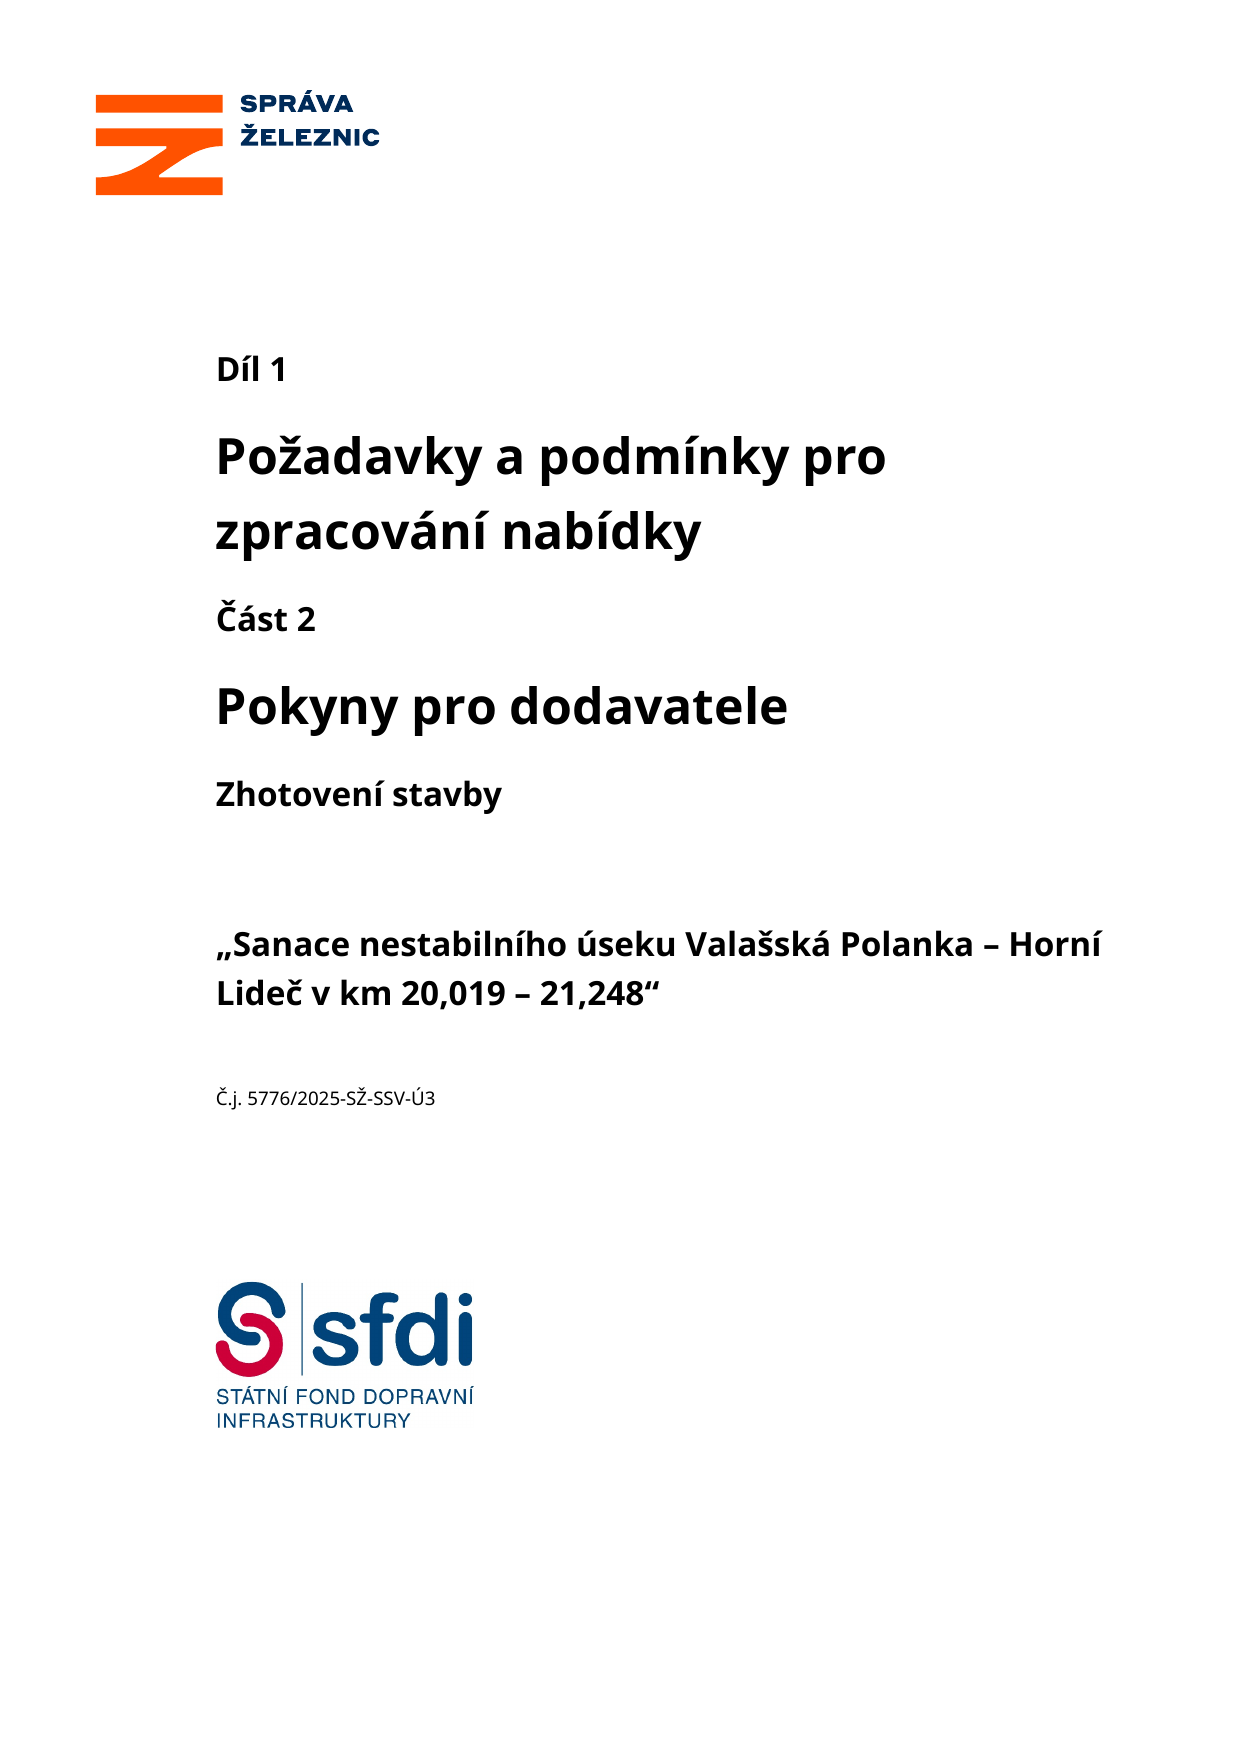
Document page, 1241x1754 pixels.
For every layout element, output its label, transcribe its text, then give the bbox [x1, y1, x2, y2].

text Díl 1 [216, 346, 1122, 391]
picture [215, 1279, 474, 1428]
text Část 2 [216, 596, 1122, 641]
text Požadavky a podmínky pro zpracování nabídky [216, 421, 1122, 564]
text „Sanace nestabilního úseku Valašská Polanka – Horní Lideč v km 20,019 – 21,248“ [216, 920, 1122, 1016]
text Pokyny pro dodavatele [216, 671, 1122, 739]
list Č.j. 5776/2025-SŽ-SSV-Ú3 [216, 1086, 1122, 1111]
text Zhotovení stavby [216, 771, 1122, 816]
